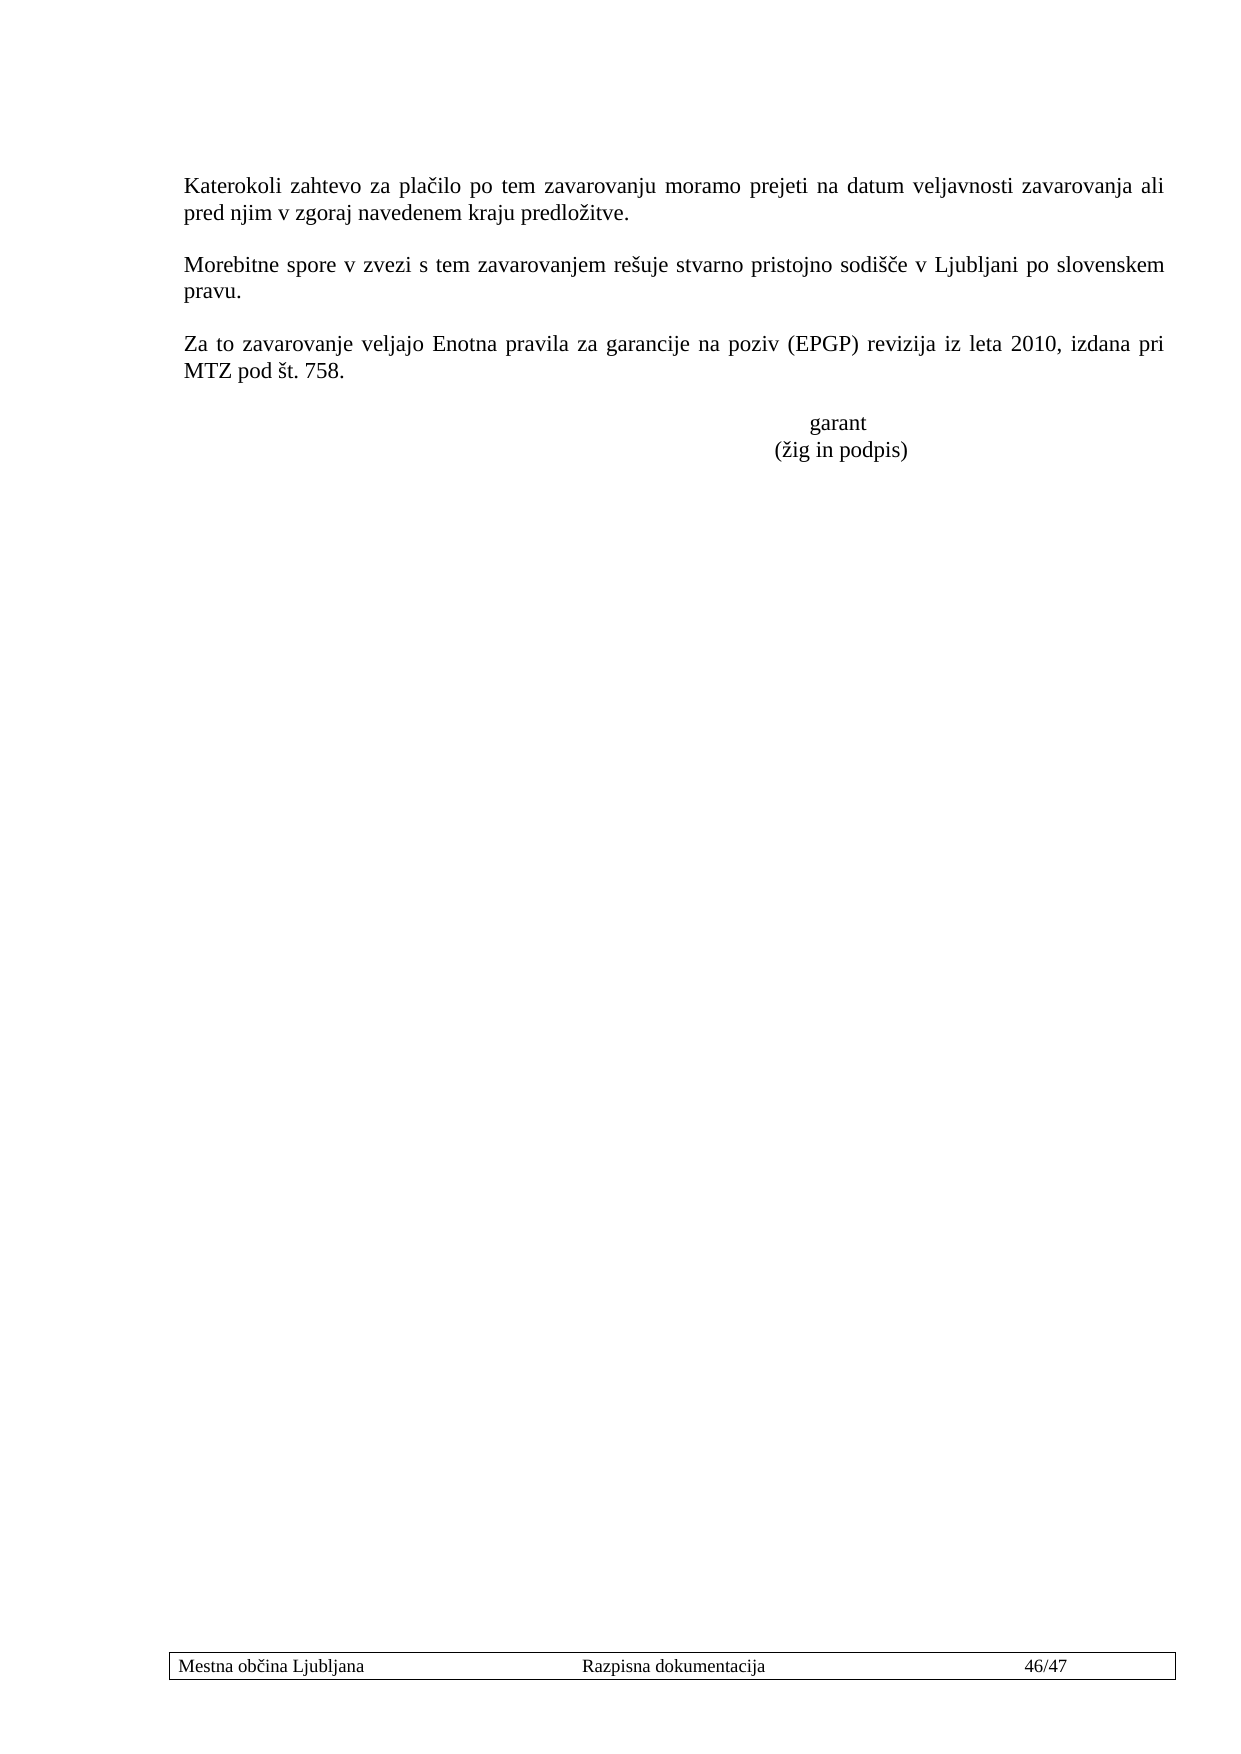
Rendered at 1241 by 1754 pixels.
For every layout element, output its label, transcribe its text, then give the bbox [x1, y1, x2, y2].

text Morebitne spore v zvezi s tem zavarovanjem rešuje stvarno pristojno sodišče v Ljubljani po slovenskem pravu. [184, 251, 1167, 304]
text Za to zavarovanje veljajo Enotna pravila za garancije na poziv (EPGP) revizija iz leta 2010, izdana pri MTZ pod št. 758. [184, 330, 1167, 383]
text Katerokoli zahtevo za plačilo po tem zavarovanju moramo prejeti na datum veljavnosti zavarovanja ali pred njim v zgoraj navedenem kraju predložitve. [184, 172, 1167, 225]
text garant (žig in podpis) [184, 409, 1167, 462]
